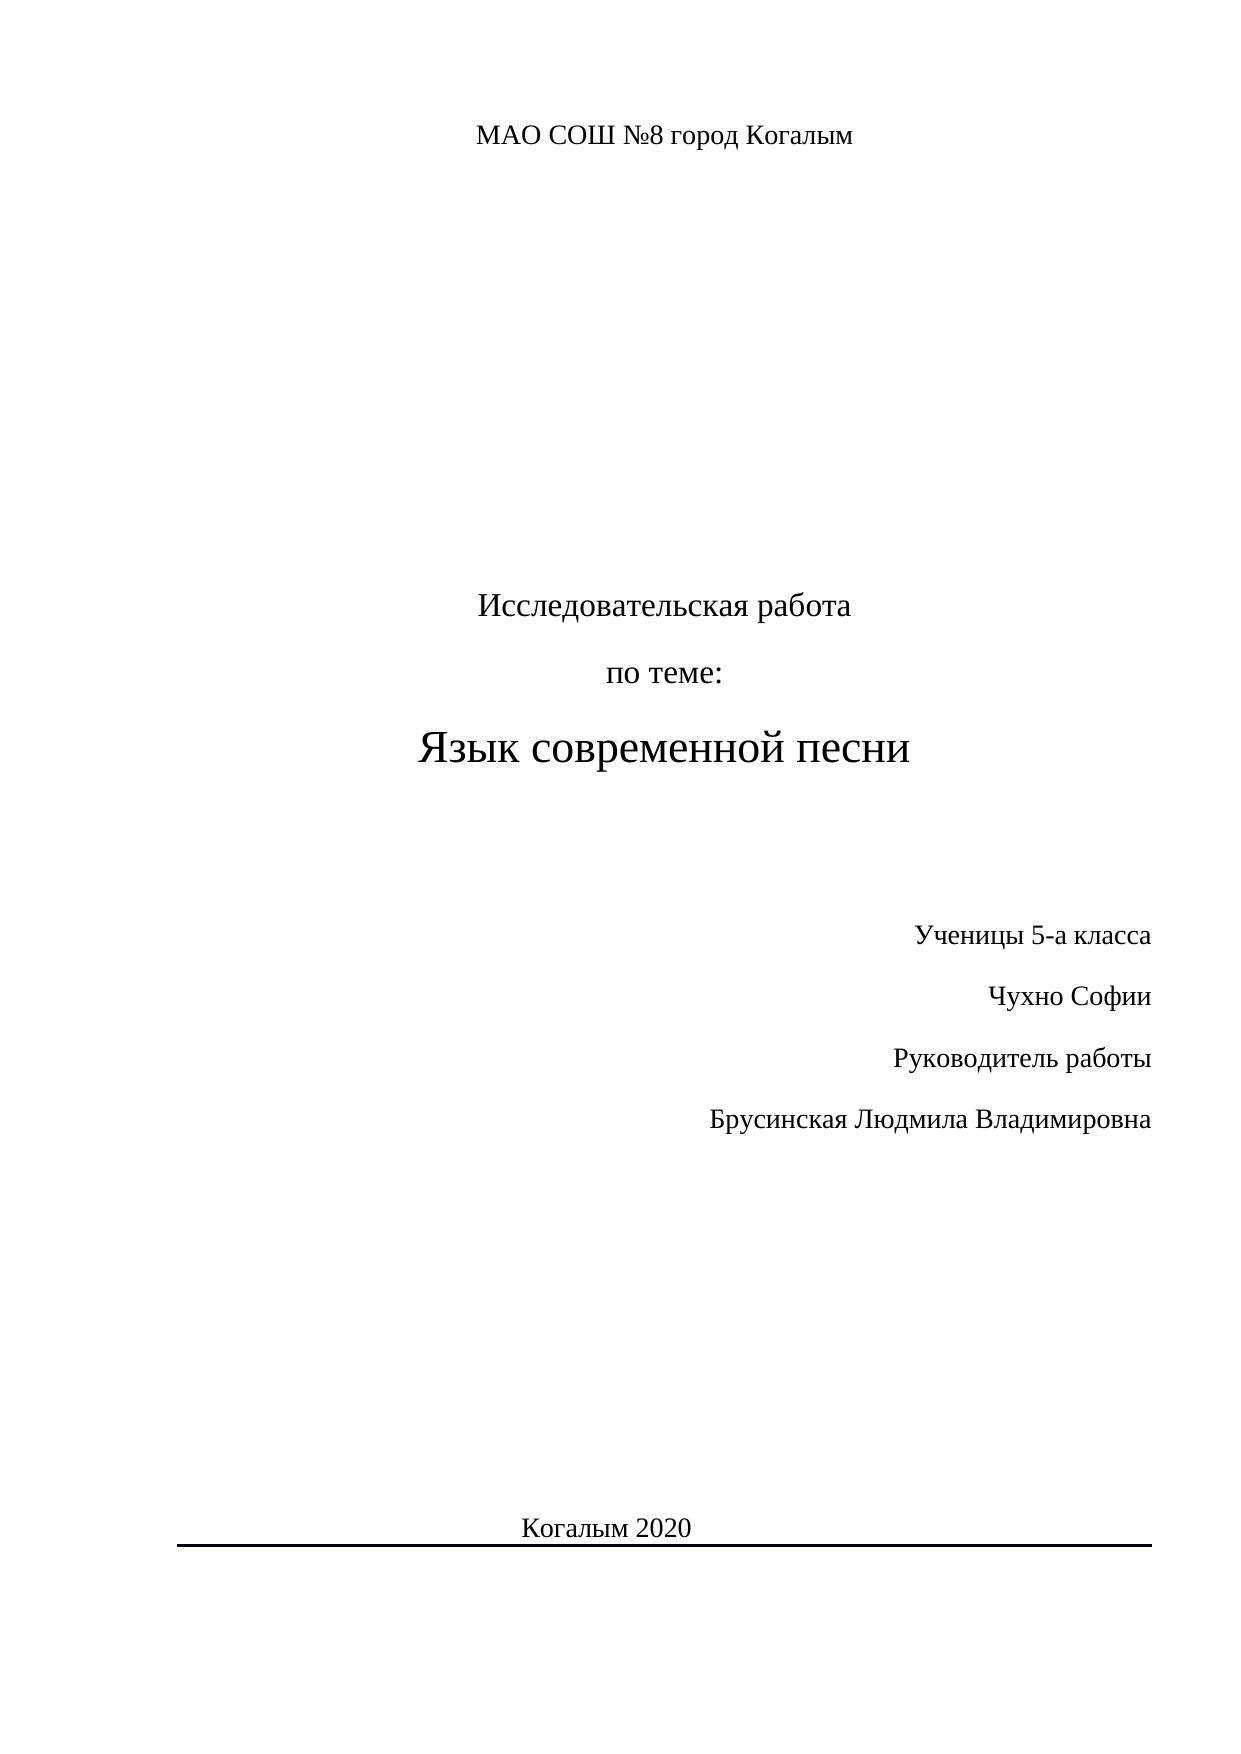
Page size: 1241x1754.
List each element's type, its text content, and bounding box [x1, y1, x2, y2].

text МАО СОШ №8 город Когалым [177, 118, 1152, 151]
text Когалым 2020 [177, 1512, 1152, 1544]
text Ученицы 5-а класса [177, 918, 1152, 950]
text Язык современной песни [177, 720, 1152, 773]
text Руководитель работы [177, 1041, 1152, 1073]
text Исследовательская работа [177, 585, 1152, 623]
text по теме: [177, 653, 1152, 691]
text Чухно Софии [177, 979, 1152, 1012]
text Брусинская Людмила Владимировна [177, 1102, 1152, 1135]
